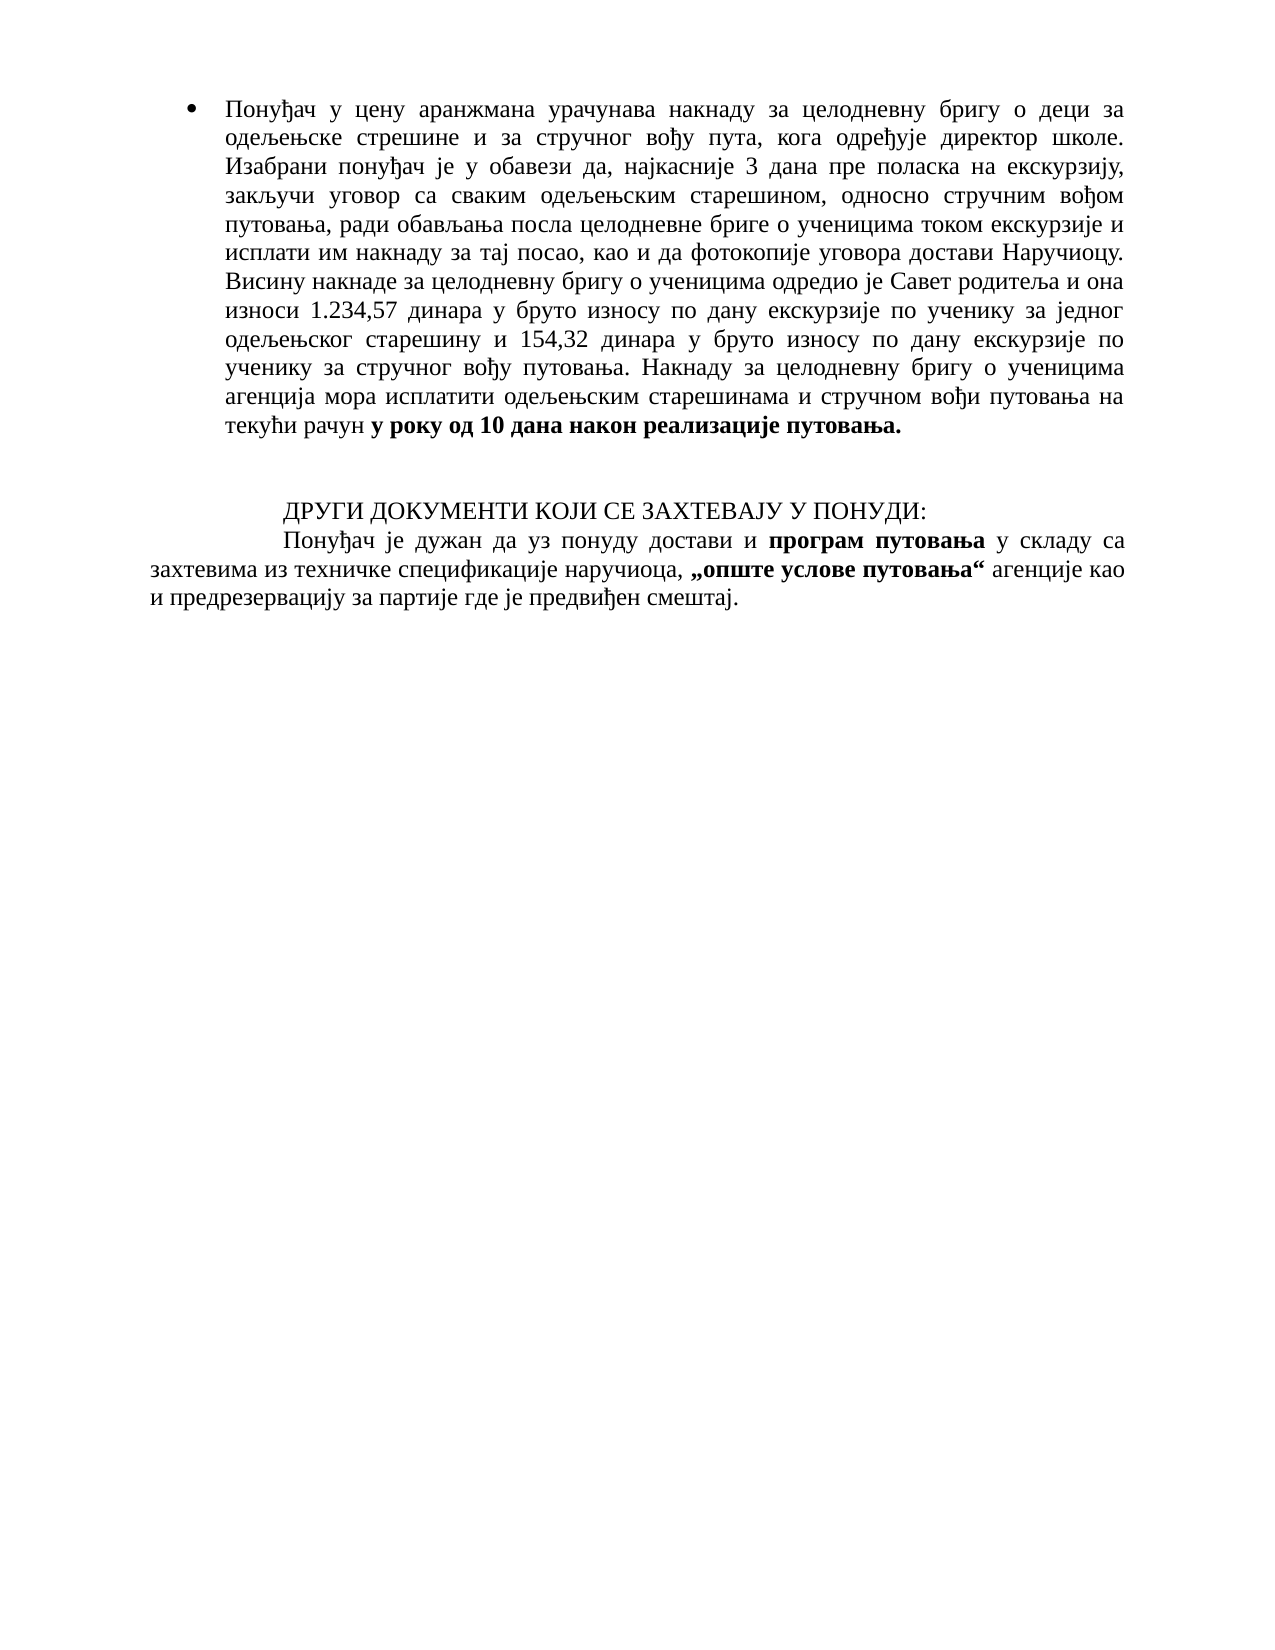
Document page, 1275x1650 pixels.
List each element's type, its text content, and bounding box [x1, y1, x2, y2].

text ДРУГИ ДОКУМЕНТИ КОЈИ СЕ ЗАХТЕВАЈУ У ПОНУДИ: [150, 496, 1125, 525]
list Понуђач у цену аранжмана урачунава накнаду за целодневну бригу о деци за одељењскe стрешинe и за стручног вођу пута, кога одређује директор школе. Изабрани понуђач је у обавези да, најкасније 3 дана пре поласка на екскурзију, закључи уговор са сваким одељењским старешином, односно стручним вођом путовања, ради обављања посла целодневне бриге о ученицима током екскурзије и исплати им накнаду за тај посао, као и да фотокопије уговора достави Наручиоцу. Висину накнаде за целодневну бригу о ученицима одредио је Савет родитеља и она износи 1.234,57 динара у бруто износу по дану екскурзије по учeнику за једног одељењског старешину и 154,32 динара у бруто износу по дану екскурзије по ученику за стручног вођу путовања. Накнаду за целодневну бригу о ученицима агенција мора исплатити одељењским старешинама и стручном вођи путовања на текући рачун у року од 10 дана након реализације путовања. [187, 94, 1125, 439]
text Понуђач је дужан да уз понуду достави и програм путовања у складу са захтевима из техничке спецификације наручиоца, „опште услове путовања“ агенције као и предрезервацију за партије где је предвиђен смештај. [150, 525, 1125, 611]
